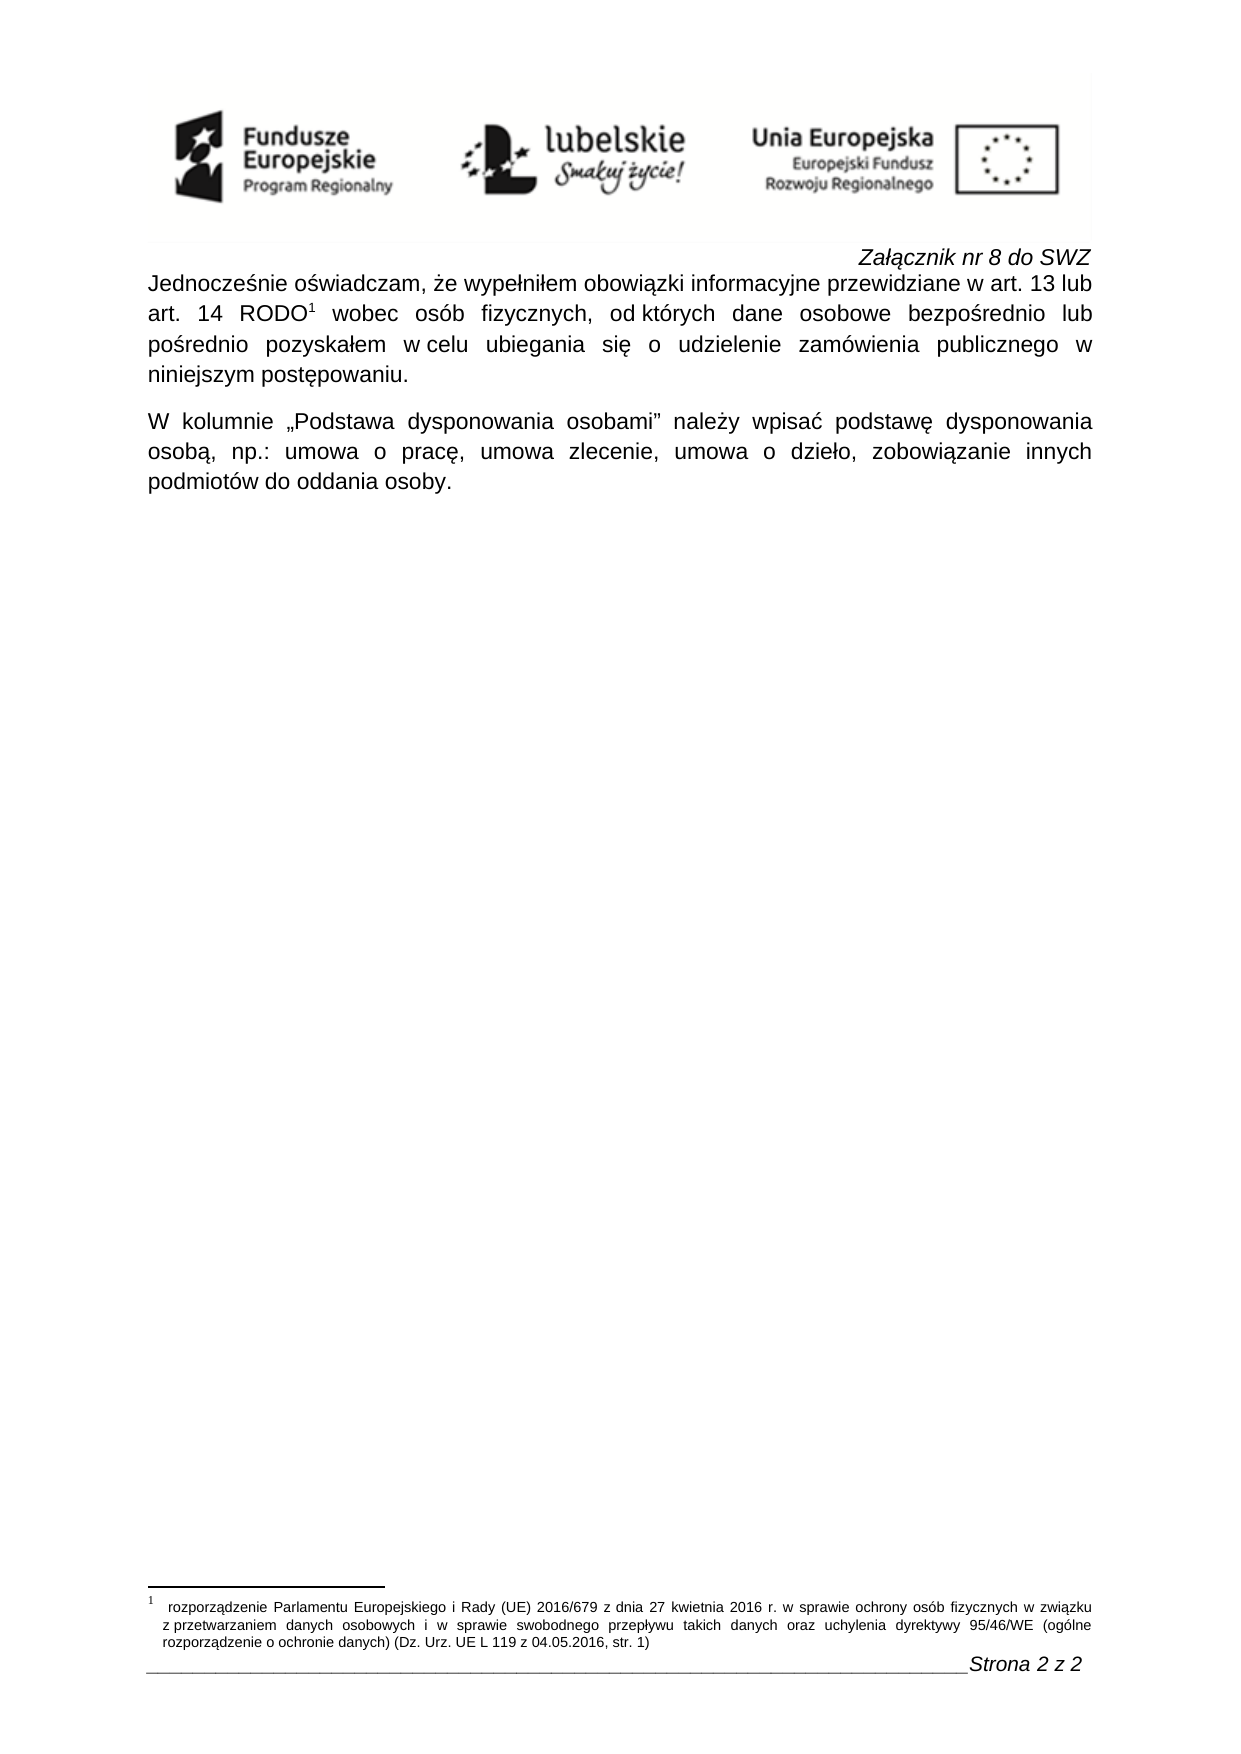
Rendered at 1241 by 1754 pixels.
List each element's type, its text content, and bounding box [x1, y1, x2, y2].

text W kolumnie „Podstawa dysponowania osobami” należy wpisać podstawę dysponowania osobą, np.: umowa o pracę, umowa zlecenie, umowa o dzieło, zobowiązanie innych podmiotów do oddania osoby. [148, 408, 1093, 494]
picture [147, 73, 1093, 244]
text Jednocześnie oświadczam, że wypełniłem obowiązki informacyjne przewidziane w art. 13 lub art. 14 RODO wobec osób fizycznych, od których dane osobowe bezpośrednio lub pośrednio pozyskałem w celu ubiegania się o udzielenie zamówienia publicznego w niniejszym postępowaniu. [148, 270, 1093, 387]
